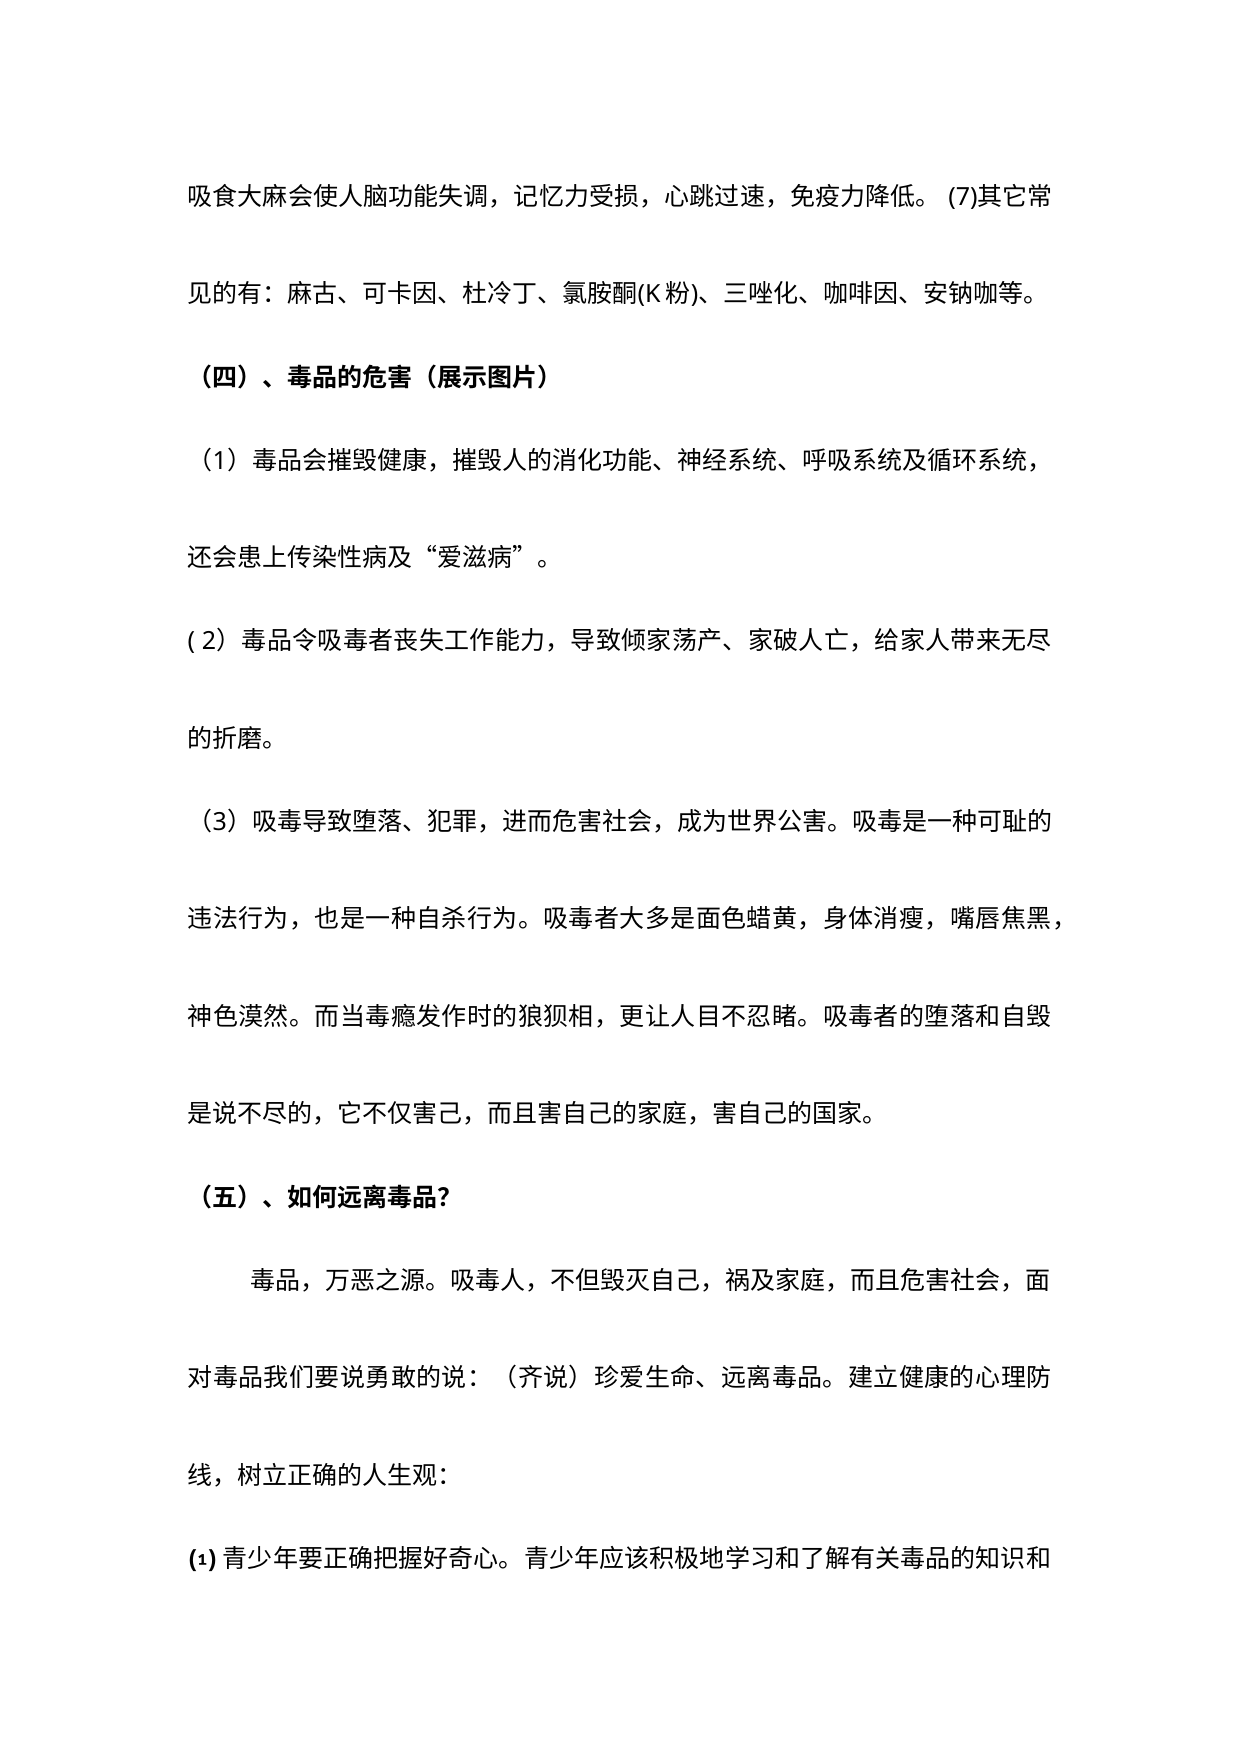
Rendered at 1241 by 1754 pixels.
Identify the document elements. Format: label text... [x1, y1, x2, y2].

text （1）毒品会摧毁健康，摧毁人的消化功能、神经系统、呼吸系统及循环系统，还会患上传染性病及“爱滋病”。 [187, 426, 1053, 588]
text （四）、毒品的危害（展示图片） [187, 343, 1053, 408]
text （五）、如何远离毒品？ [187, 1163, 1053, 1228]
text ( 2）毒品令吸毒者丧失工作能力，导致倾家荡产、家破人亡，给家人带来无尽的折磨。 [187, 606, 1053, 769]
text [187, 162, 1053, 324]
text （3）吸毒导致堕落、犯罪，进而危害社会，成为世界公害。吸毒是一种可耻的违法行为，也是一种自杀行为。吸毒者大多是面色蜡黄，身体消瘦，嘴唇焦黑，神色漠然。而当毒瘾发作时的狼狈相，更让人目不忍睹。吸毒者的堕落和自毁是说不尽的，它不仅害己，而且害自己的家庭，害自己的国家。 [187, 787, 1053, 1144]
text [187, 1524, 1053, 1589]
text 毒品，万恶之源。吸毒人，不但毁灭自己，祸及家庭，而且危害社会，面对毒品我们要说勇敢的说：（齐说）珍爱生命、远离毒品。建立健康的心理防线，树立正确的人生观： [187, 1246, 1053, 1506]
